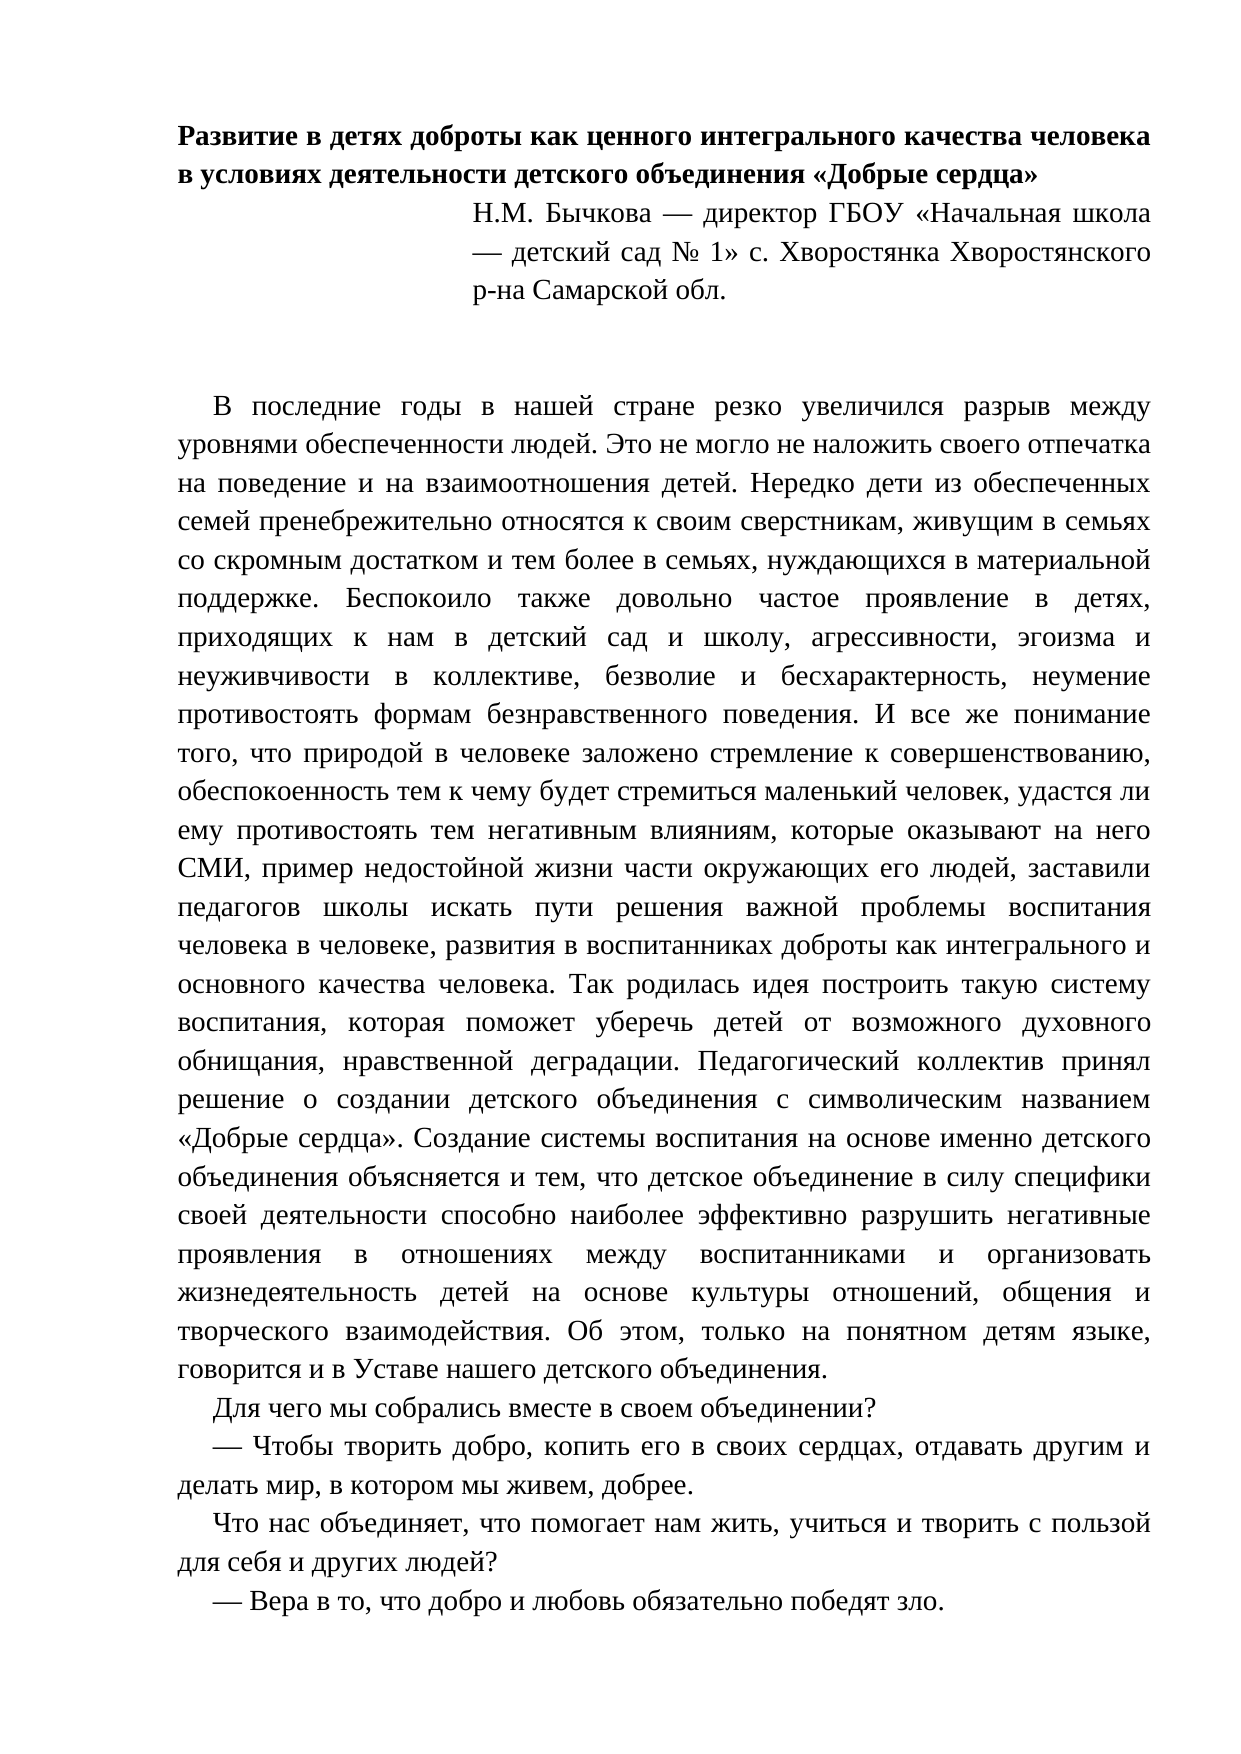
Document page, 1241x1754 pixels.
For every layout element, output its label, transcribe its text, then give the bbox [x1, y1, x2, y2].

text — Чтобы творить добро, копить его в своих сердцах, отдавать другим и делать мир, в котором мы живем, добрее. [177, 1428, 1152, 1501]
text В последние годы в нашей стране резко увеличился разрыв между уровнями обеспеченности людей. Это не могло не наложить своего отпечатка на поведение и на взаимоотношения детей. Нередко дети из обеспеченных семей пренебрежительно относятся к своим сверстникам, живущим в семьях со скромным достатком и тем более в семьях, нуждающихся в материальной поддержке. Беспокоило также довольно частое проявление в детях, приходящих к нам в детский сад и школу, агрессивности, эгоизма и неуживчивости в коллективе, безволие и бесхарактерность, неумение противостоять формам безнравственного поведения. И все же понимание того, что природой в человеке заложено стремление к совершенствованию, обеспокоенность тем к чему будет стремиться маленький человек, удастся ли ему противостоять тем негативным влияниям, которые оказывают на него СМИ, пример недостойной жизни части окружающих его людей, заставили педагогов школы искать пути решения важной проблемы воспитания человека в человеке, развития в воспитанниках доброты как интегрального и основного качества человека. Так родилась идея построить такую систему воспитания, которая поможет уберечь детей от возможного духовного обнищания, нравственной деградации. Педагогический коллектив принял решение о создании детского объединения с символическим названием «Добрые сердца». Создание системы воспитания на основе именно детского объединения объясняется и тем, что детское объединение в силу специфики своей деятельности способно наиболее эффективно разрушить негативные проявления в отношениях между воспитанниками и организовать жизнедеятельность детей на основе культуры отношений, общения и творческого взаимодействия. Об этом, только на понятном детям языке, говорится и в Уставе нашего детского объединения. [177, 388, 1152, 1385]
text — Вера в то, что добро и любовь обязательно победят зло. [177, 1583, 1152, 1616]
text Развитие в детях доброты как ценного интегрального качества человека в условиях деятельности детского объединения «Добрые сердца» [177, 118, 1152, 190]
text Н.М. Бычкова — директор ГБОУ «Начальная школа — детский сад № 1» с. Хворостянка Хворостянского р-на Самарской обл. [472, 195, 1152, 306]
text Что нас объединяет, что помогает нам жить, учиться и творить с пользой для себя и других людей? [177, 1506, 1152, 1578]
text Для чего мы собрались вместе в своем объединении? [177, 1390, 1152, 1423]
